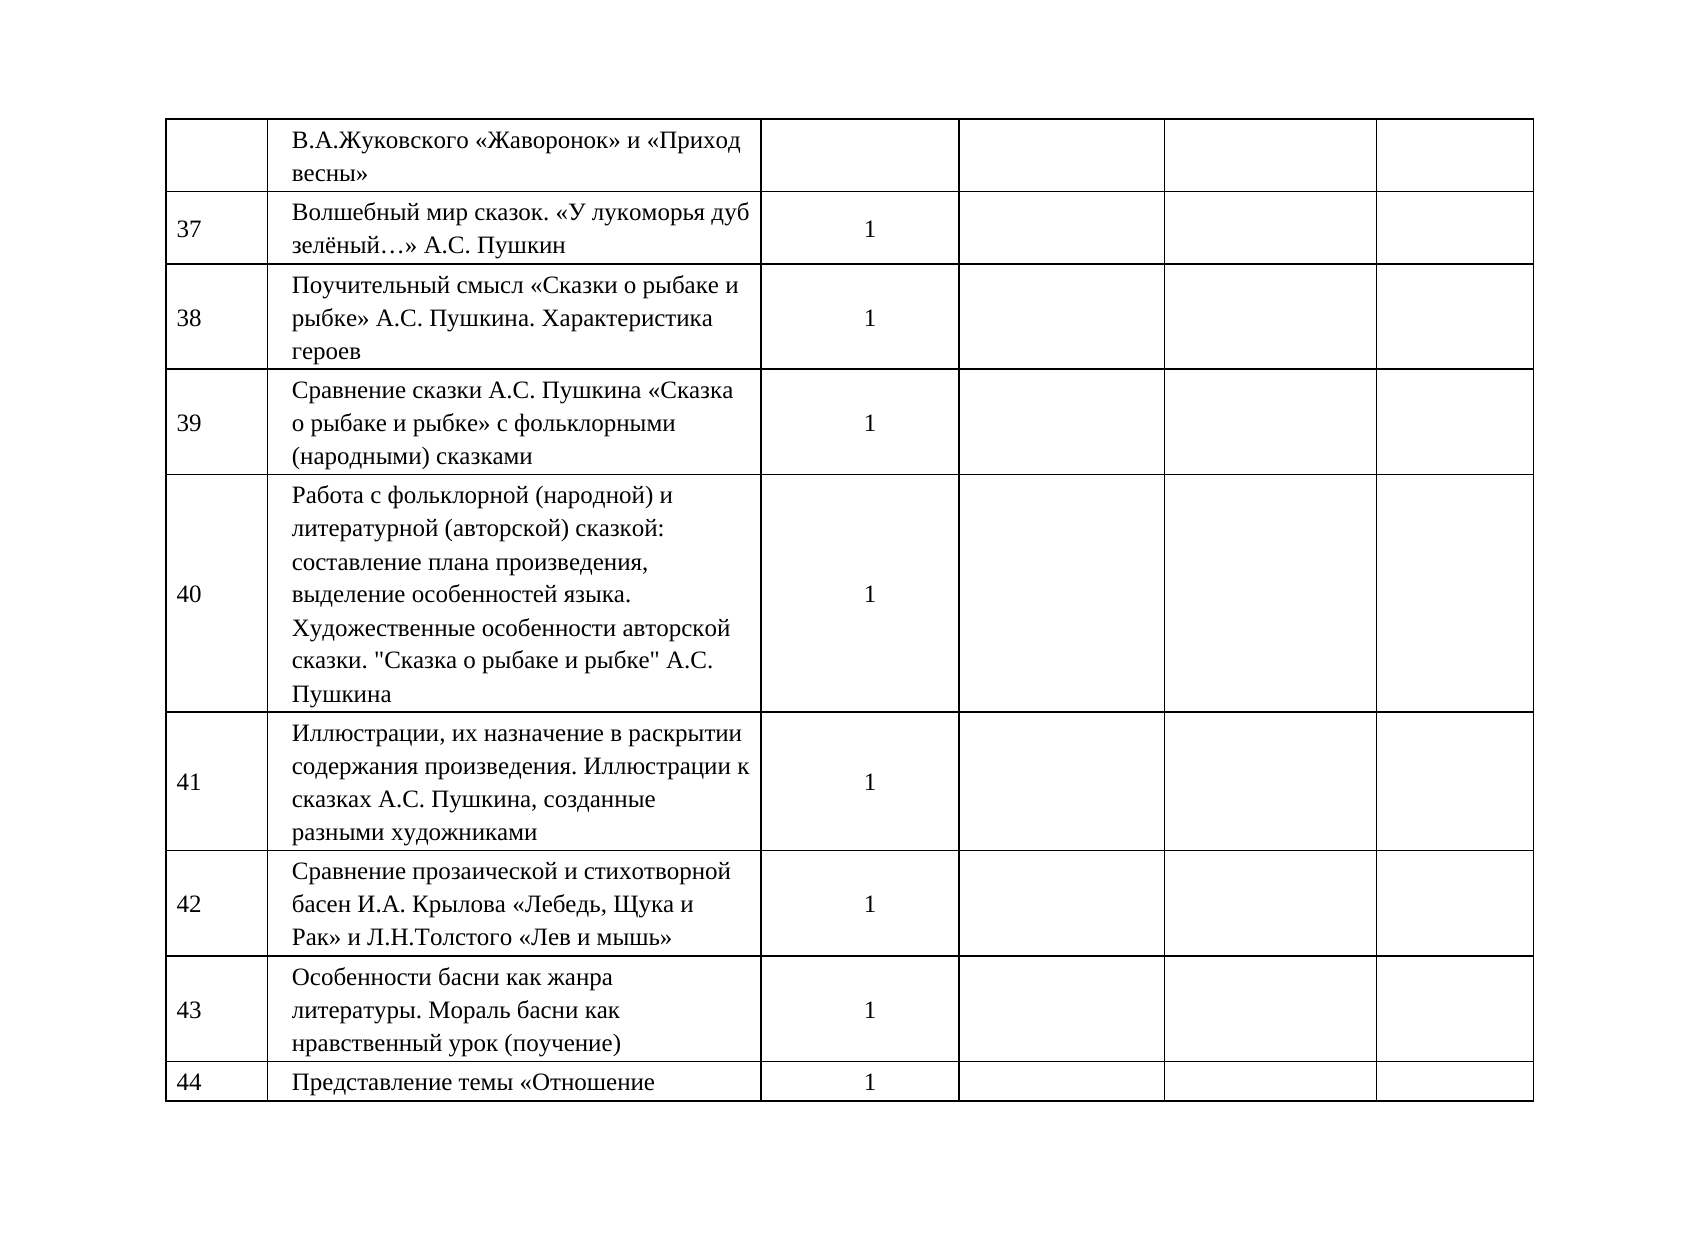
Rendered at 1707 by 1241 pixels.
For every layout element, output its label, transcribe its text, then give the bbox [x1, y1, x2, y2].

table_cell Сравнение сказки А.С. Пушкина «Сказка о рыбаке и рыбке» с фольклорными (народными) сказками [268, 370, 760, 474]
table_cell 1 [762, 1062, 958, 1100]
table_cell 1 [762, 713, 958, 850]
table_cell [1165, 1062, 1376, 1100]
table_cell [960, 265, 1164, 368]
table_cell [1377, 265, 1533, 368]
table_cell 1 [762, 192, 958, 263]
table_cell [1165, 192, 1376, 263]
table_cell 39 [167, 370, 267, 474]
table_cell 38 [167, 265, 267, 368]
table_cell [1377, 475, 1533, 711]
table_cell [960, 475, 1164, 711]
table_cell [268, 1062, 760, 1100]
table_cell 1 [762, 475, 958, 711]
table_cell [960, 957, 1164, 1061]
table_cell 43 [167, 957, 267, 1061]
table_cell [960, 713, 1164, 850]
table_cell [1377, 851, 1533, 955]
table_cell 1 [762, 265, 958, 368]
table_cell 1 [762, 957, 958, 1061]
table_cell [268, 120, 760, 191]
table_cell 40 [167, 475, 267, 711]
table_cell Волшебный мир сказок. «У лукоморья дуб зелёный…» А.С. Пушкин [268, 192, 760, 263]
table_cell [1377, 370, 1533, 474]
table_cell [1377, 120, 1533, 191]
table_cell [1377, 957, 1533, 1061]
table_cell 1 [762, 851, 958, 955]
table_cell [1165, 851, 1376, 955]
table_cell [960, 120, 1164, 191]
table_cell 1 [762, 120, 958, 191]
table_cell [960, 370, 1164, 474]
table_cell [1165, 957, 1376, 1061]
table_cell Работа с фольклорной (народной) и литературной (авторской) сказкой: составление плана произведения, выделение особенностей языка. Художественные особенности авторской сказки. "Сказка о рыбаке и рыбке" А.С. Пушкина [268, 475, 760, 711]
table_cell [1165, 370, 1376, 474]
table_cell [1377, 713, 1533, 850]
table_cell 36 [167, 120, 267, 191]
table_cell Сравнение прозаической и стихотворной басен И.А. Крылова «Лебедь, Щука и Рак» и Л.Н.Толстого «Лев и мышь» [268, 851, 760, 955]
table_cell 41 [167, 713, 267, 850]
table_cell [1165, 475, 1376, 711]
table_cell [1165, 265, 1376, 368]
table_cell Особенности басни как жанра литературы. Мораль басни как нравственный урок (поучение) [268, 957, 760, 1061]
table_cell 44 [167, 1062, 267, 1100]
table_cell [1165, 713, 1376, 850]
table_cell 42 [167, 851, 267, 955]
table_cell [960, 1062, 1164, 1100]
table_cell Иллюстрации, их назначение в раскрытии содержания произведения. Иллюстрации к сказках А.С. Пушкина, созданные разными художниками [268, 713, 760, 850]
table_cell [960, 851, 1164, 955]
table_cell [960, 192, 1164, 263]
table_cell [1377, 1062, 1533, 1100]
table_cell [1165, 120, 1376, 191]
table_cell 1 [762, 370, 958, 474]
table_cell 37 [167, 192, 267, 263]
table_cell Поучительный смысл «Сказки о рыбаке и рыбке» А.С. Пушкина. Характеристика героев [268, 265, 760, 368]
table_cell [1377, 192, 1533, 263]
